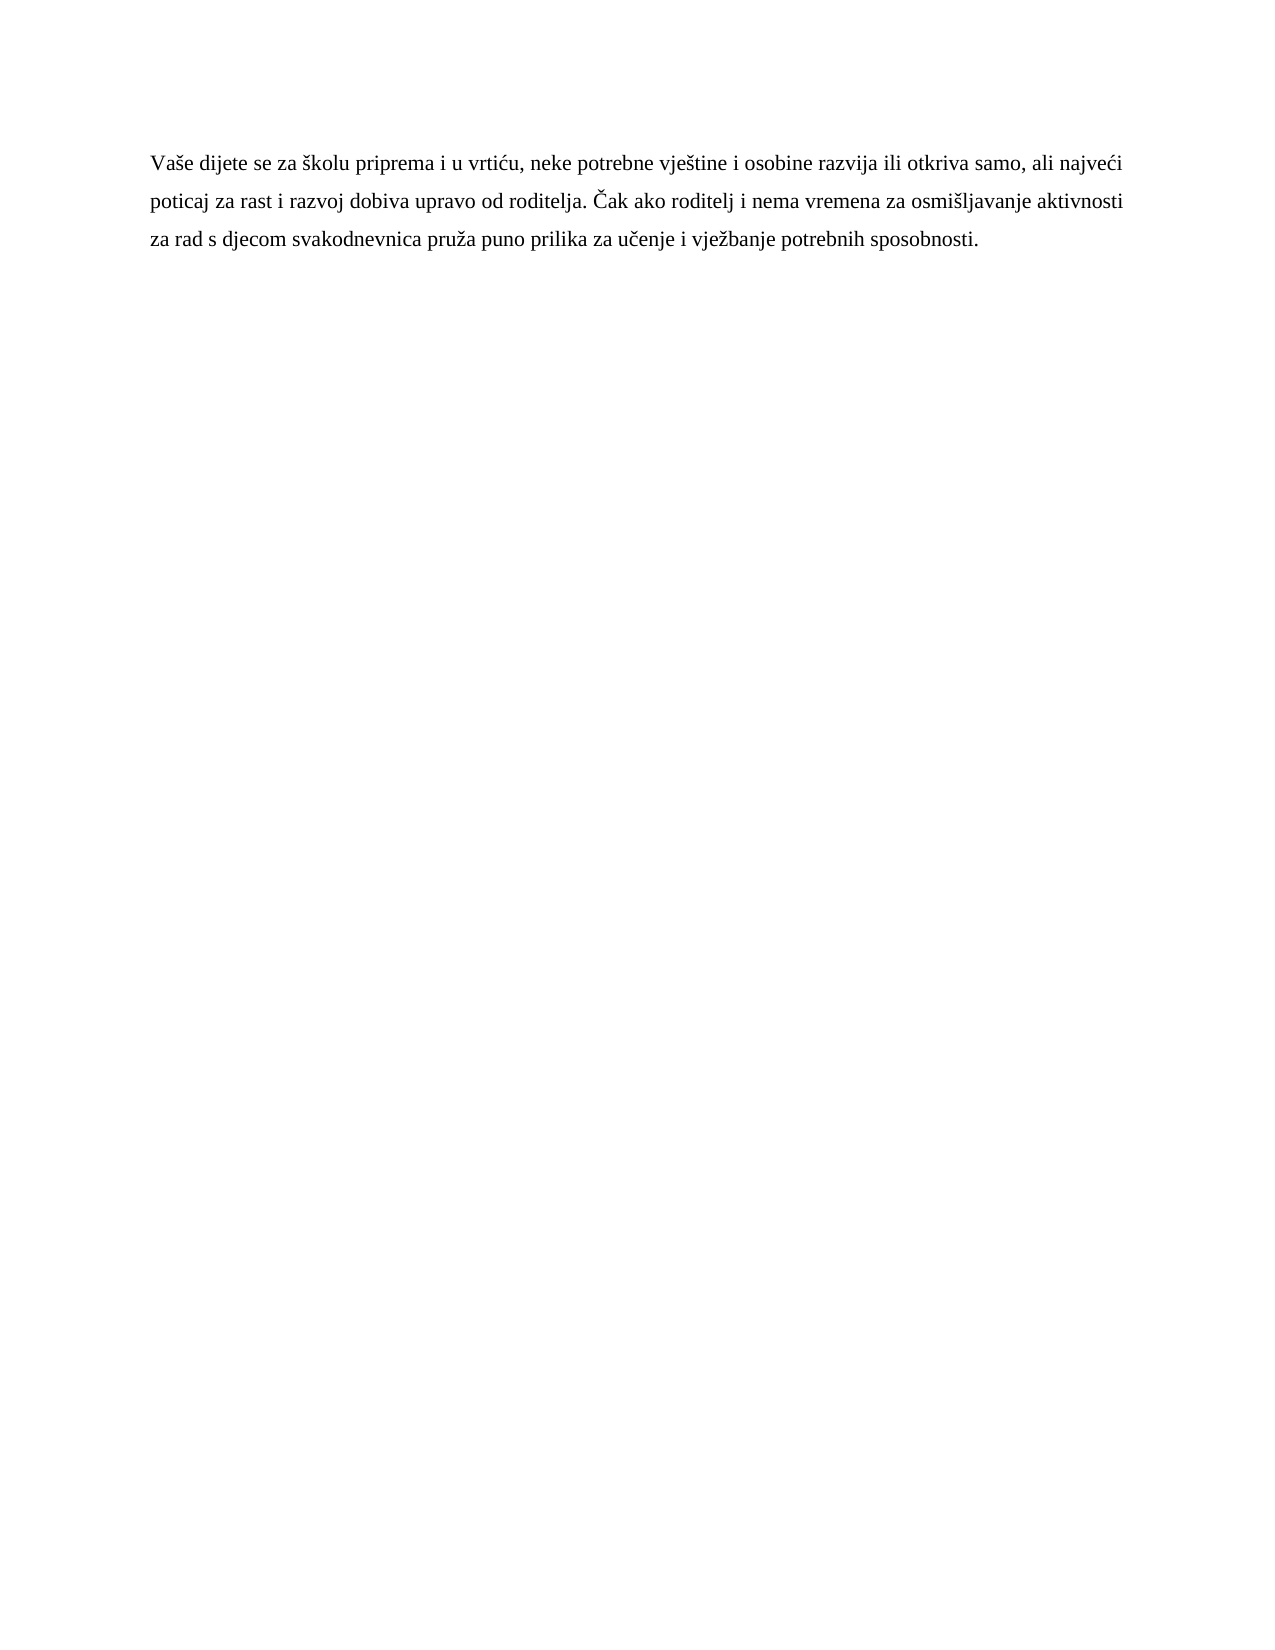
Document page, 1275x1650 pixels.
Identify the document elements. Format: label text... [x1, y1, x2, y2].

text Vaše dijete se za školu priprema i u vrtiću, neke potrebne vještine i osobine razvija ili otkriva samo, ali najveći poticaj za rast i razvoj dobiva upravo od roditelja. Čak ako roditelj i nema vremena za osmišljavanje aktivnosti za rad s djecom svakodnevnica pruža puno prilika za učenje i vježbanje potrebnih sposobnosti. [150, 150, 1125, 251]
